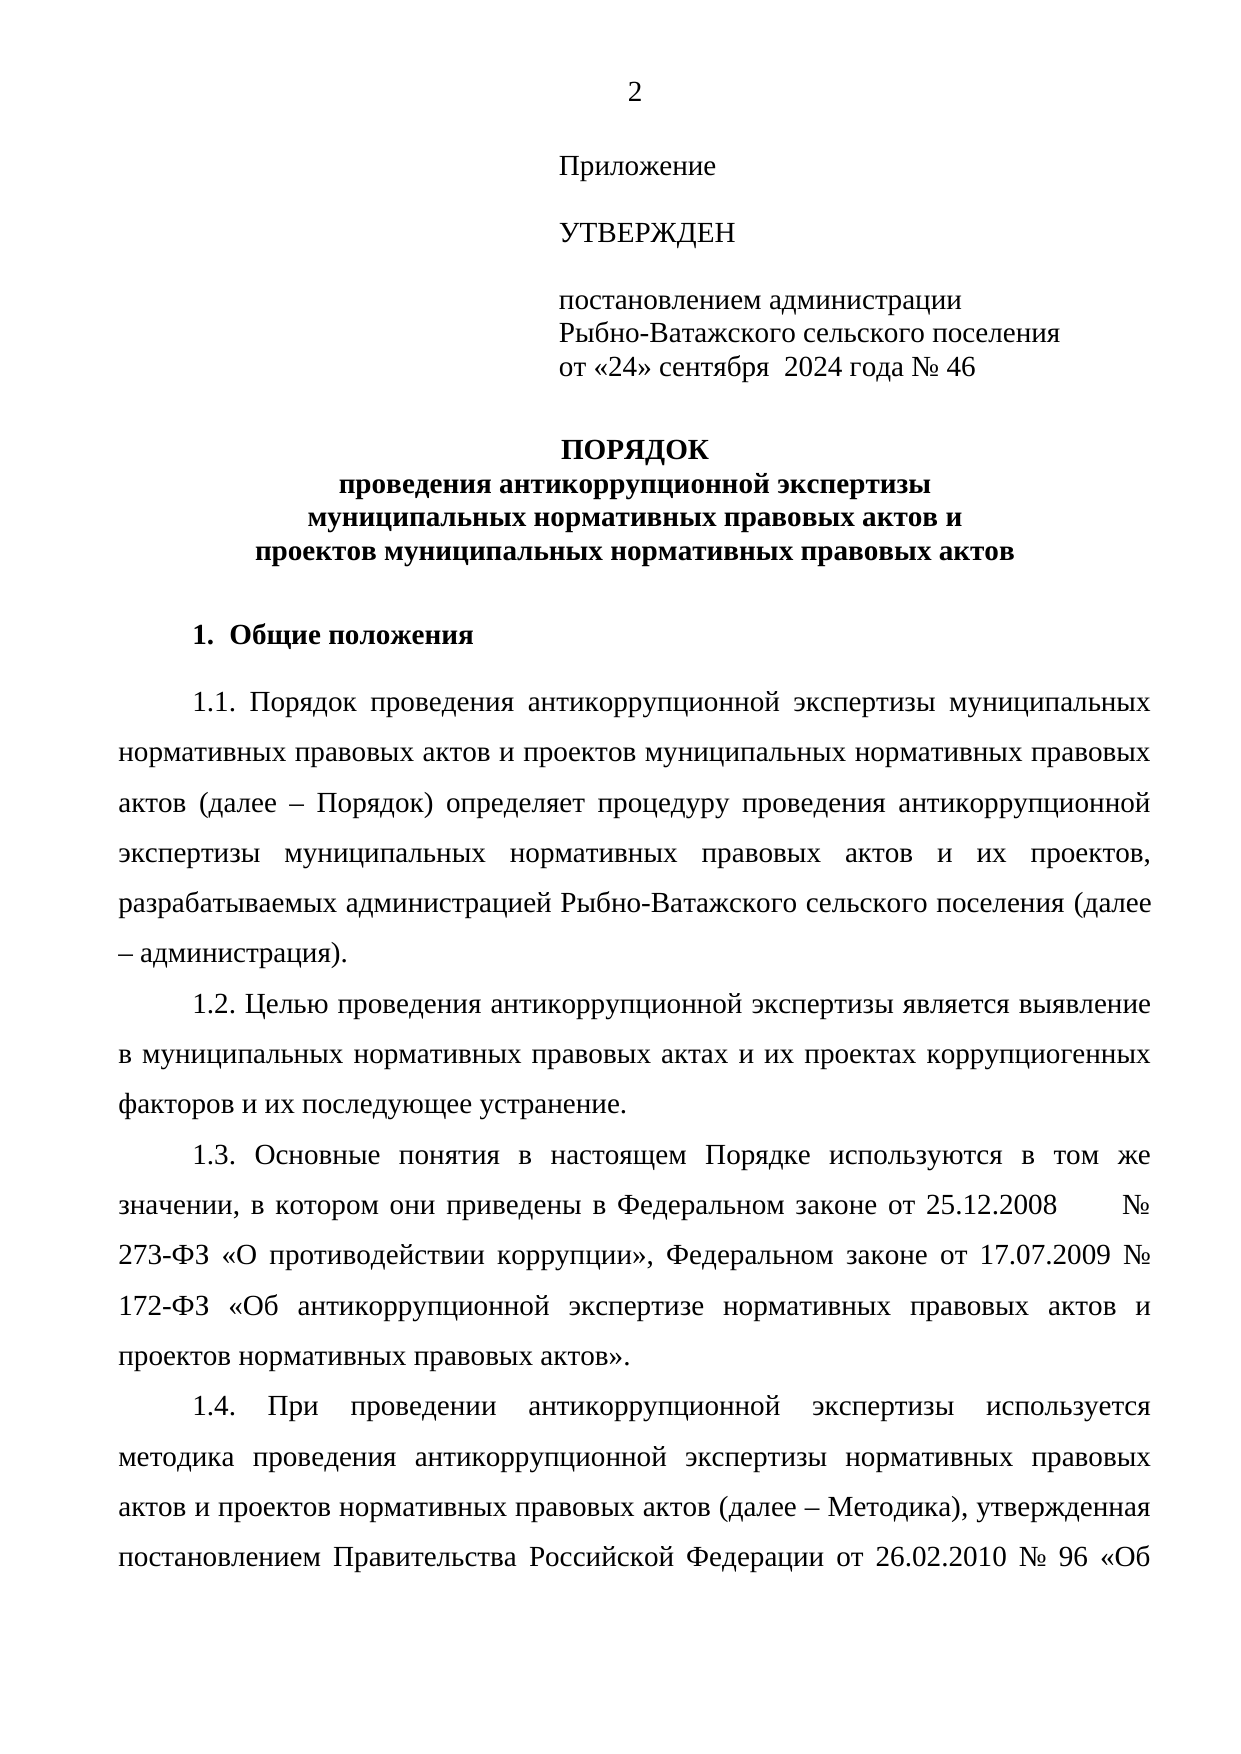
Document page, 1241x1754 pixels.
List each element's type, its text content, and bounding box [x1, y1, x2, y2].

list Общие положения [192, 617, 1152, 651]
text Приложение [118, 148, 1152, 181]
text Рыбно-Ватажского сельского поселения [118, 315, 1152, 349]
text проектов муниципальных нормативных правовых актов [118, 533, 1152, 567]
text 1.2. Целью проведения антикоррупционной экспертизы является выявление в муниципальных нормативных правовых актах и их проектах коррупциогенных факторов и их последующее устранение. [118, 986, 1152, 1120]
text проведения антикоррупционной экспертизы [118, 466, 1152, 499]
text 1.1. Порядок проведения антикоррупционной экспертизы муниципальных нормативных правовых актов и проектов муниципальных нормативных правовых актов (далее – Порядок) определяет процедуру проведения антикоррупционной экспертизы муниципальных нормативных правовых актов и их проектов, разрабатываемых администрацией Рыбно-Ватажского сельского поселения (далее – администрация). [118, 684, 1152, 969]
text 1.3. Основные понятия в настоящем Порядке используются в том же значении, в котором они приведены в Федеральном законе от 25.12.2008 № 273-ФЗ «О противодействии коррупции», Федеральном законе от 17.07.2009 № 172-ФЗ «Об антикоррупционной экспертизе нормативных правовых актов и проектов нормативных правовых актов». [118, 1137, 1152, 1372]
text УТВЕРЖДЕН [118, 215, 1152, 248]
text ПОРЯДОК [118, 432, 1152, 466]
text постановлением администрации [118, 282, 1152, 315]
text муниципальных нормативных правовых актов и [118, 499, 1152, 533]
text от «24» сентября 2024 года № 46 [118, 349, 1152, 382]
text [118, 1388, 1152, 1573]
